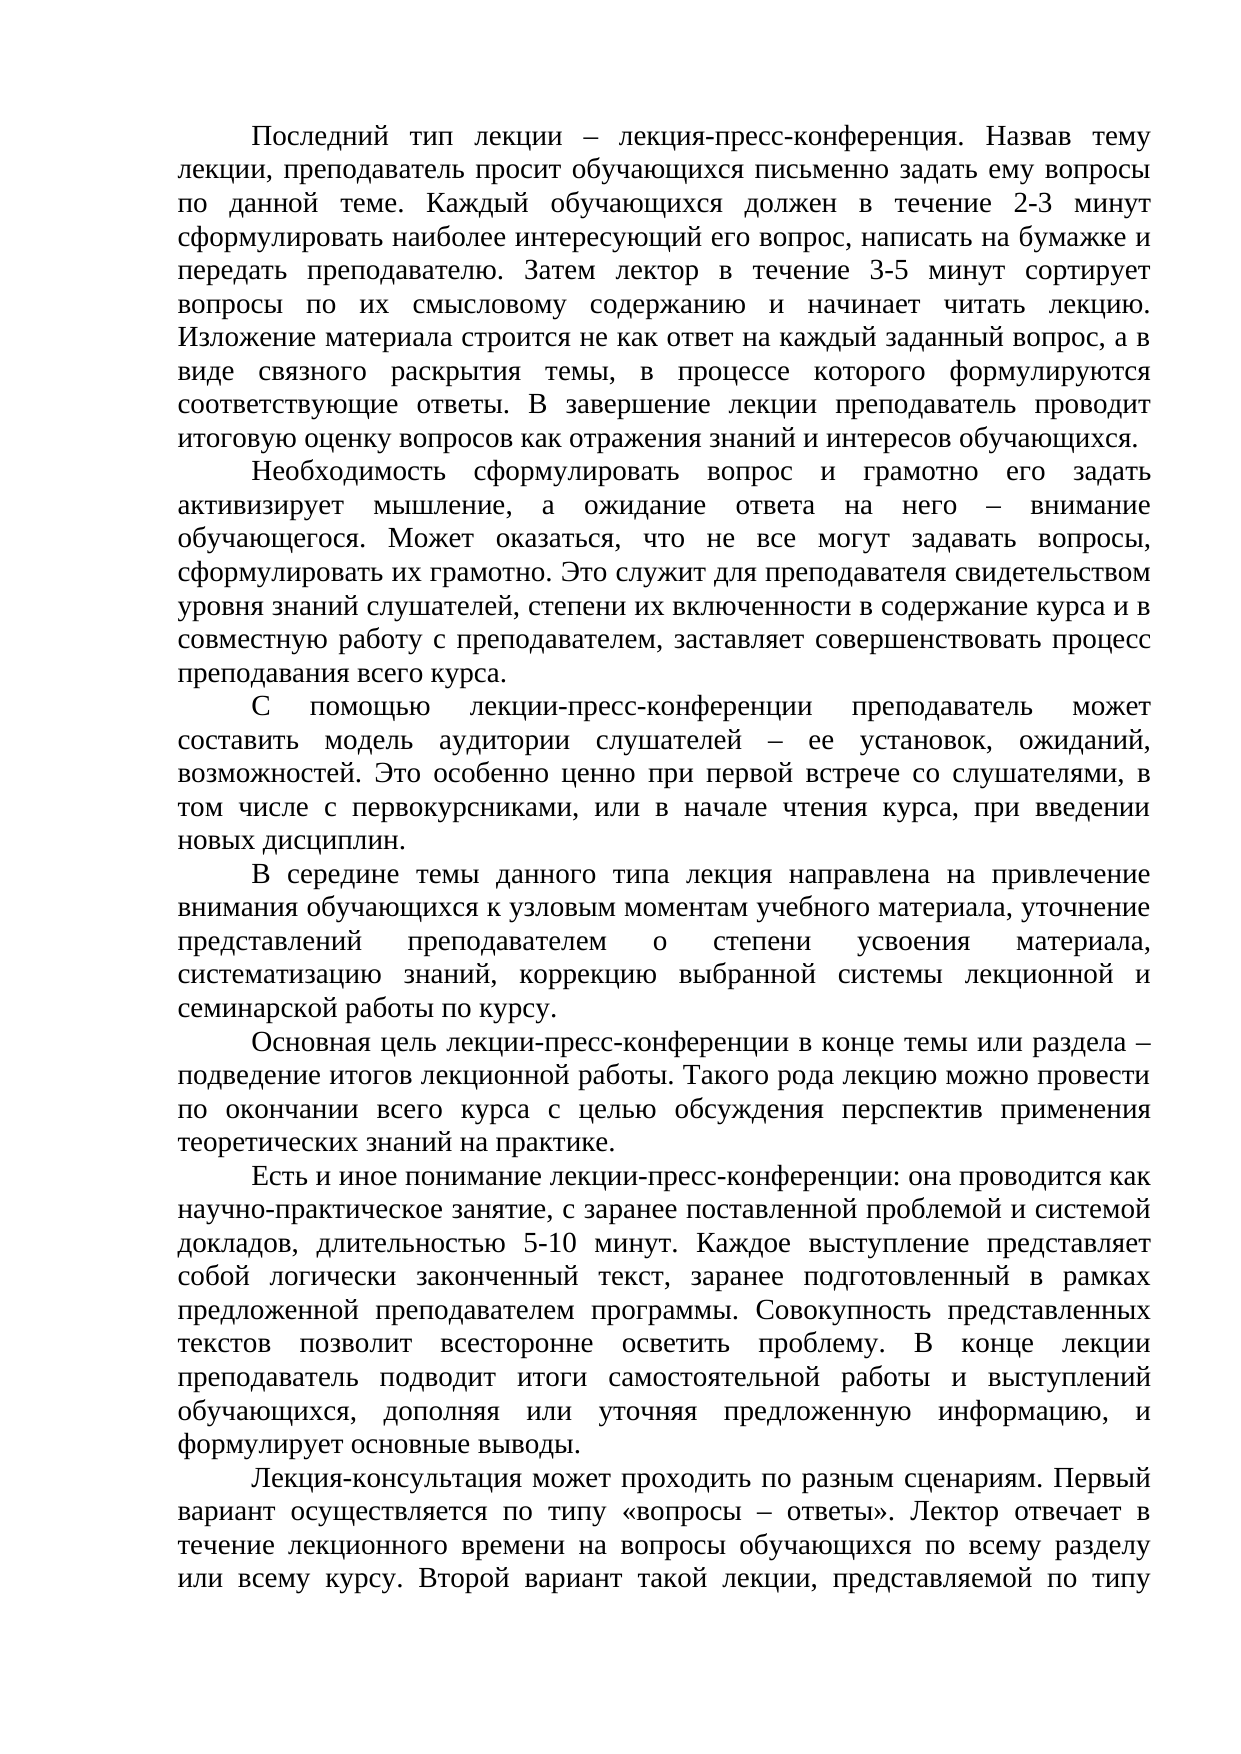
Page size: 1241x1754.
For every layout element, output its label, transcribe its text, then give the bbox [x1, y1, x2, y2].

text Последний тип лекции – лекция-пресс-конференция. Назвав тему лекции, преподаватель просит обучающихся письменно задать ему вопросы по данной теме. Каждый обучающихся должен в течение 2-3 минут сформулировать наиболее интересующий его вопрос, написать на бумажке и передать преподавателю. Затем лектор в течение 3-5 минут сортирует вопросы по их смысловому содержанию и начинает читать лекцию. Изложение материала строится не как ответ на каждый заданный вопрос, а в виде связного раскрытия темы, в процессе которого формулируются соответствующие ответы. В завершение лекции преподаватель проводит итоговую оценку вопросов как отражения знаний и интересов обучающихся. [177, 118, 1152, 453]
text В середине темы данного типа лекция направлена на привлечение внимания обучающихся к узловым моментам учебного материала, уточнение представлений преподавателем о степени усвоения материала, систематизацию знаний, коррекцию выбранной системы лекционной и семинарской работы по курсу. [177, 856, 1152, 1024]
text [177, 1460, 1152, 1594]
text Основная цель лекции-пресс-конференции в конце темы или раздела – подведение итогов лекционной работы. Такого рода лекцию можно провести по окончании всего курса с целью обсуждения перспектив применения теоретических знаний на практике. [177, 1024, 1152, 1158]
text Есть и иное понимание лекции-пресс-конференции: она проводится как научно-практическое занятие, с заранее поставленной проблемой и системой докладов, длительностью 5-10 минут. Каждое выступление представляет собой логически законченный текст, заранее подготовленный в рамках предложенной преподавателем программы. Совокупность представленных текстов позволит всесторонне осветить проблему. В конце лекции преподаватель подводит итоги самостоятельной работы и выступлений обучающихся, дополняя или уточняя предложенную информацию, и формулирует основные выводы. [177, 1158, 1152, 1460]
text Необходимость сформулировать вопрос и грамотно его задать активизирует мышление, а ожидание ответа на него – внимание обучающегося. Может оказаться, что не все могут задавать вопросы, сформулировать их грамотно. Это служит для преподавателя свидетельством уровня знаний слушателей, степени их включенности в содержание курса и в совместную работу с преподавателем, заставляет совершенствовать процесс преподавания всего курса. [177, 453, 1152, 688]
text С помощью лекции-пресс-конференции преподаватель может составить модель аудитории слушателей – ее установок, ожиданий, возможностей. Это особенно ценно при первой встрече со слушателями, в том числе с первокурсниками, или в начале чтения курса, при введении новых дисциплин. [177, 688, 1152, 856]
